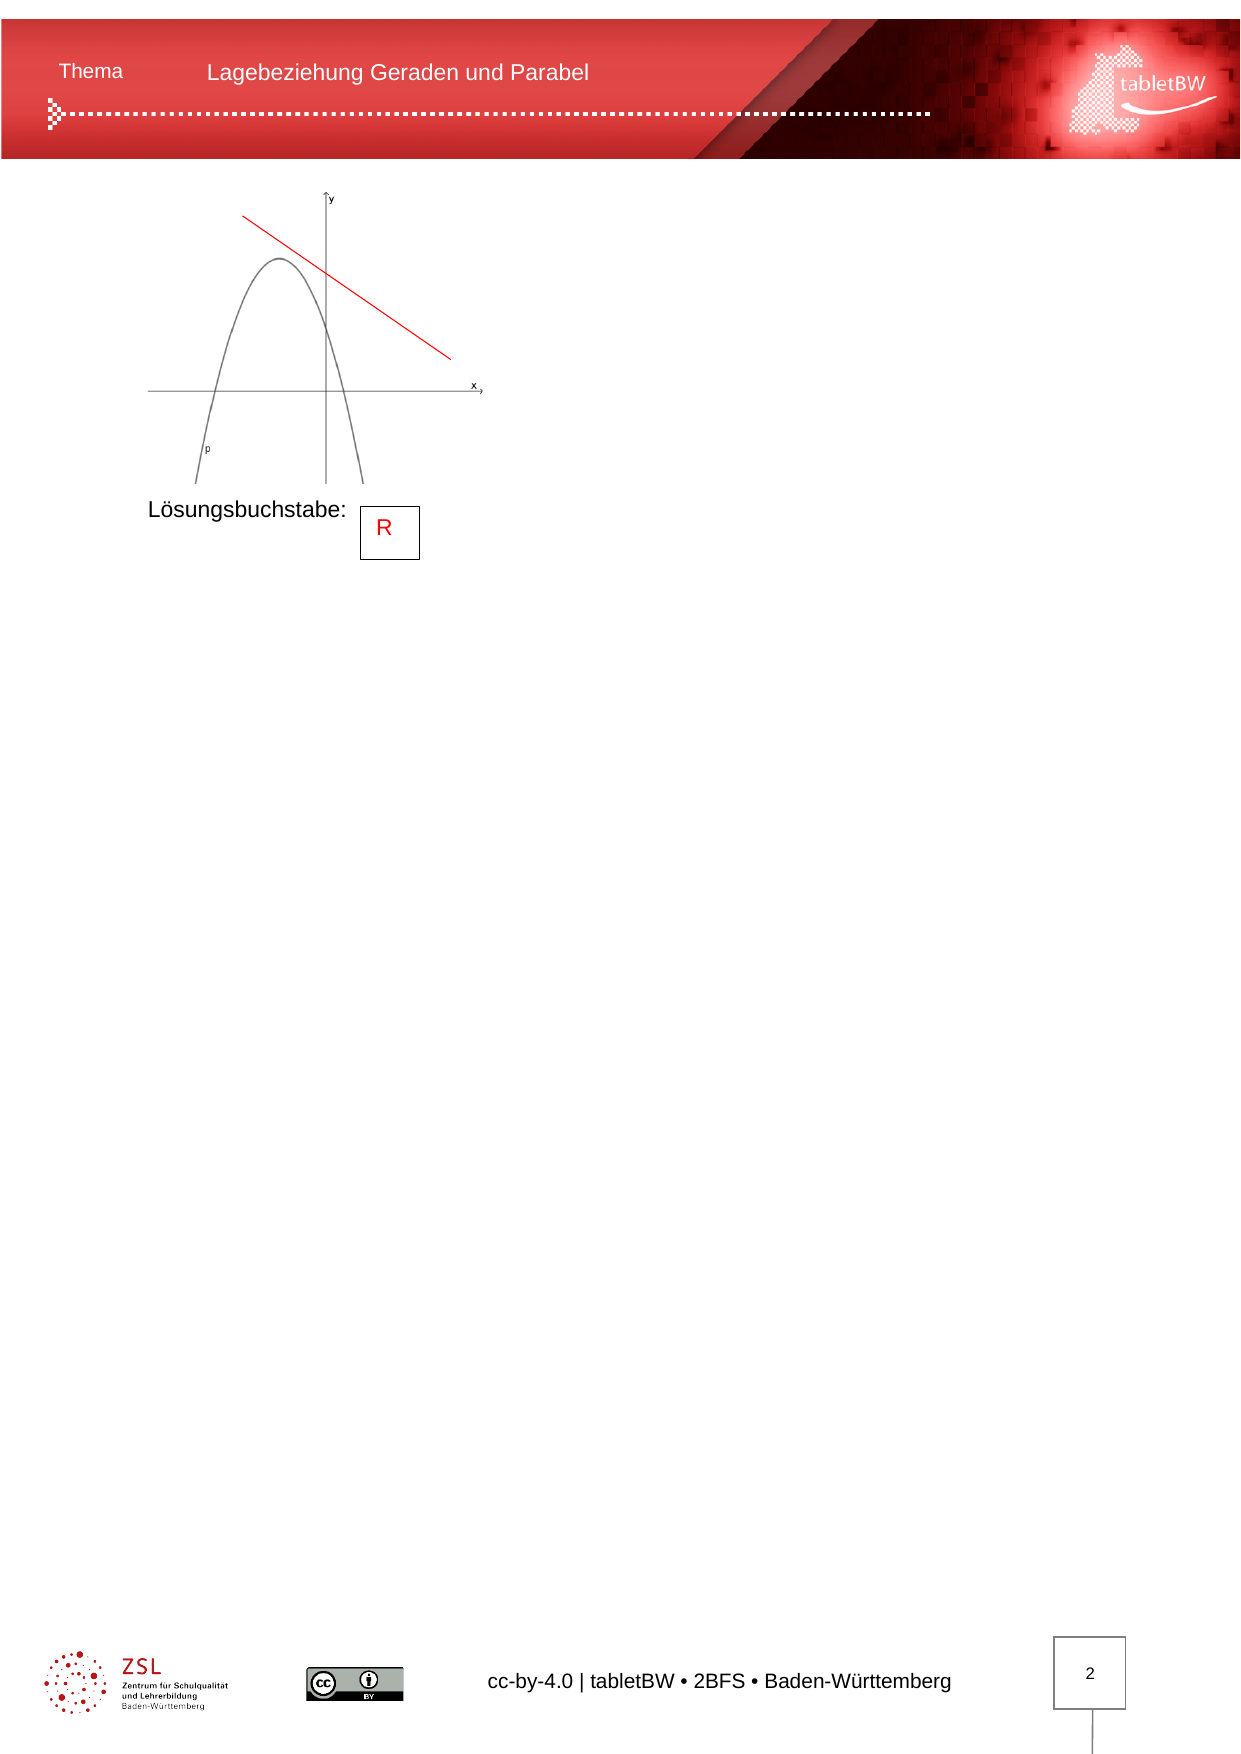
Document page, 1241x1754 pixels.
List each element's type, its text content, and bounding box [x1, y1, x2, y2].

picture [1, 19, 1241, 159]
picture [28, 1635, 244, 1714]
picture [147, 191, 483, 484]
text Lösungsbuchstabe: Rechenaufgaben: [148, 496, 1093, 522]
picture [306, 1667, 404, 1701]
